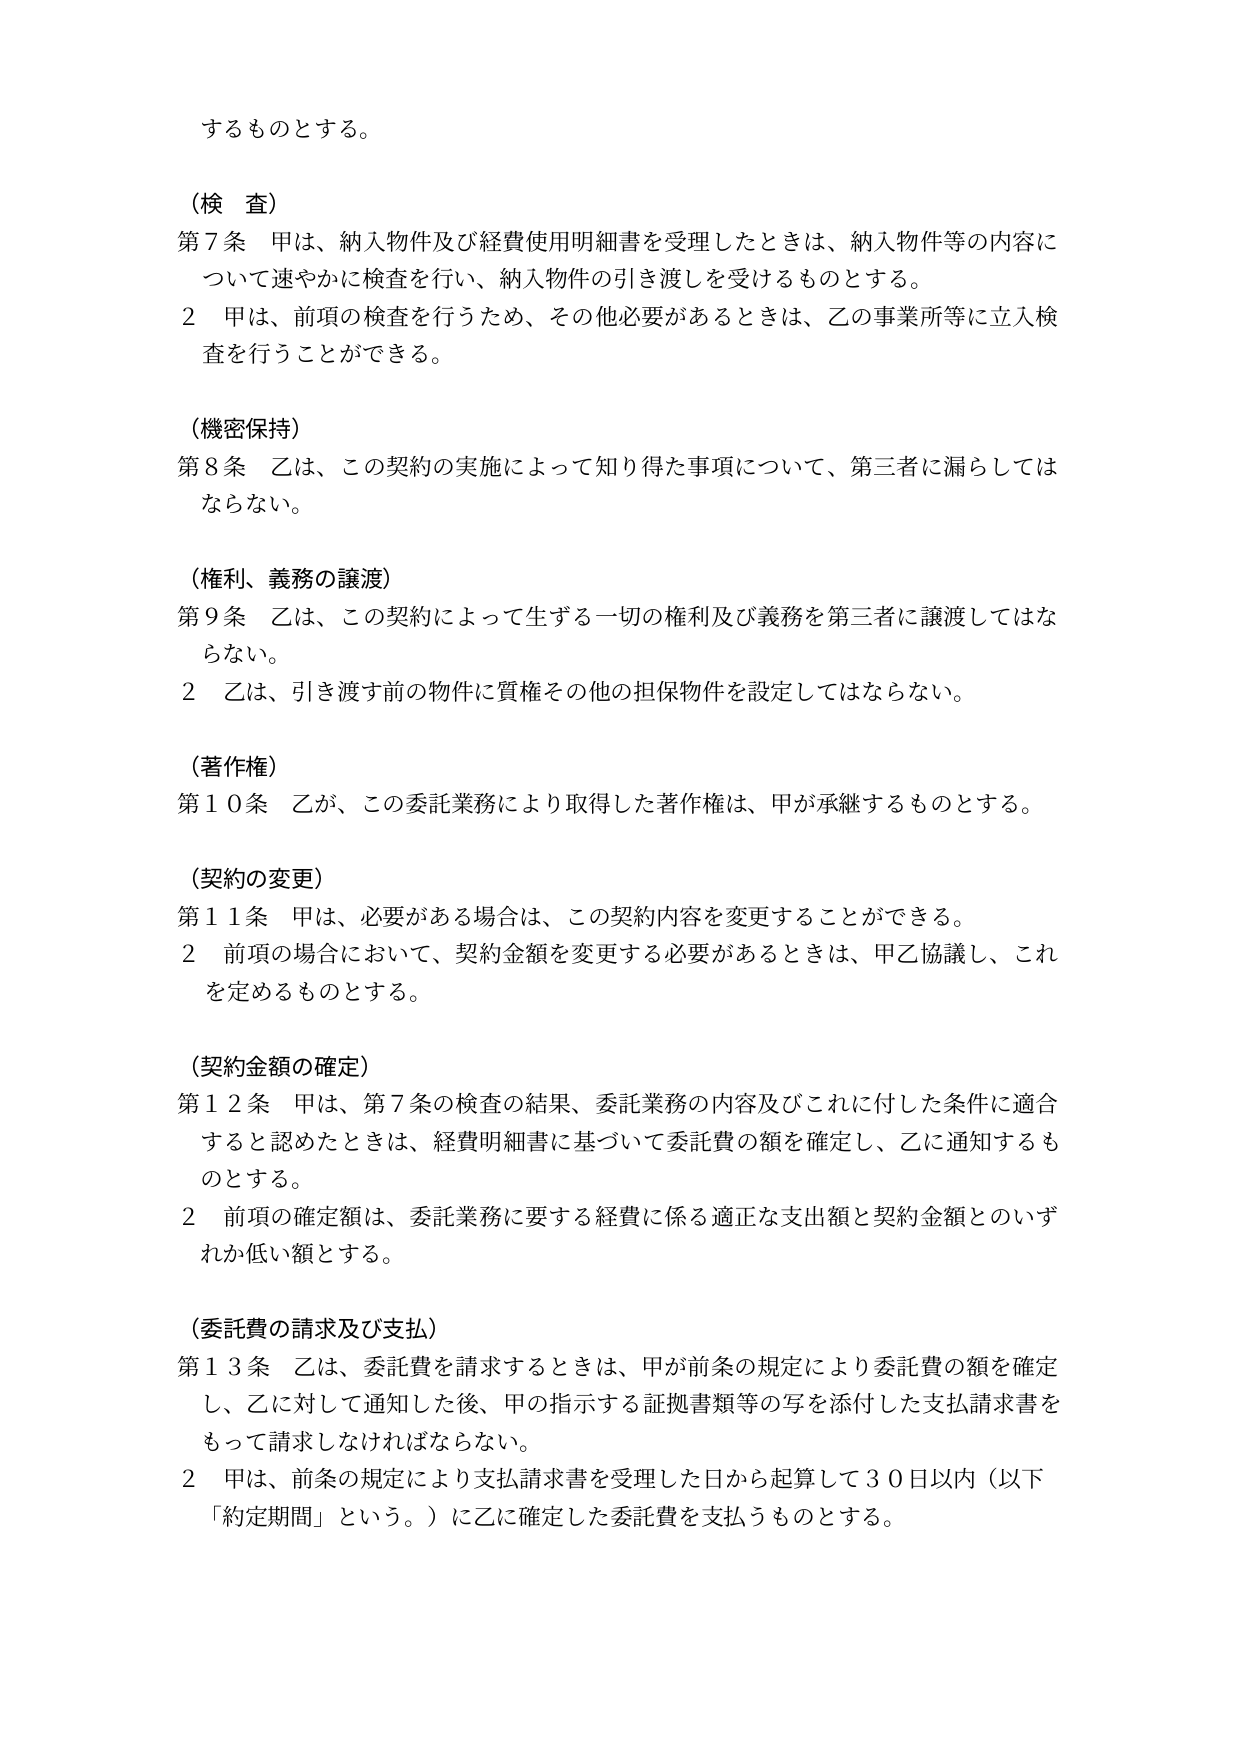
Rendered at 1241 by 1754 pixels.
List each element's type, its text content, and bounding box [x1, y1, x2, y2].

text 第７条 甲は、納入物件及び経費使用明細書を受理したときは、納入物件等の内容について速やかに検査を行い、納入物件の引き渡しを受けるものとする。 [177, 221, 1063, 296]
text 第１１条 甲は、必要がある場合は、この契約内容を変更することができる。 [177, 896, 1063, 934]
text （機密保持） [177, 409, 1063, 446]
text ２ 前項の場合において、契約金額を変更する必要があるときは、甲乙協議し、これを定めるものとする。 [177, 934, 1063, 1009]
text 第８条 乙は、この契約の実施によって知り得た事項について、第三者に漏らしてはならない。 [177, 446, 1063, 521]
text 「約定期間」という。）に乙に確定した委託費を支払うものとする。 [199, 1496, 1108, 1534]
text 第１２条 甲は、第７条の検査の結果、委託業務の内容及びこれに付した条件に適合すると認めたときは、経費明細書に基づいて委託費の額を確定し、乙に通知するものとする。 [177, 1084, 1063, 1196]
text （委託費の請求及び支払） [177, 1309, 1063, 1346]
text 第１３条 乙は、委託費を請求するときは、甲が前条の規定により委託費の額を確定し、乙に対して通知した後、甲の指示する証拠書類等の写を添付した支払請求書をもって請求しなければならない。 [177, 1346, 1063, 1459]
text 第９条 乙は、この契約によって生ずる一切の権利及び義務を第三者に譲渡してはならない。 [177, 596, 1063, 671]
text （検 査） [177, 184, 1063, 221]
text （契約の変更） [177, 859, 1063, 896]
text ２ 乙は、引き渡す前の物件に質権その他の担保物件を設定してはならない。 [177, 671, 1063, 709]
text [177, 109, 1063, 146]
text （契約金額の確定） [177, 1046, 1063, 1084]
text ２ 前項の確定額は、委託業務に要する経費に係る適正な支出額と契約金額とのいずれか低い額とする。 [177, 1196, 1063, 1271]
text ２ 甲は、前項の検査を行うため、その他必要があるときは、乙の事業所等に立入検査を行うことができる。 [177, 296, 1063, 371]
text （著作権） [177, 746, 1063, 784]
text 第１０条 乙が、この委託業務により取得した著作権は、甲が承継するものとする。 [177, 784, 1063, 821]
text （権利、義務の譲渡） [177, 559, 1063, 596]
text ２ 甲は、前条の規定により支払請求書を受理した日から起算して３０日以内（以下 [177, 1459, 1108, 1496]
